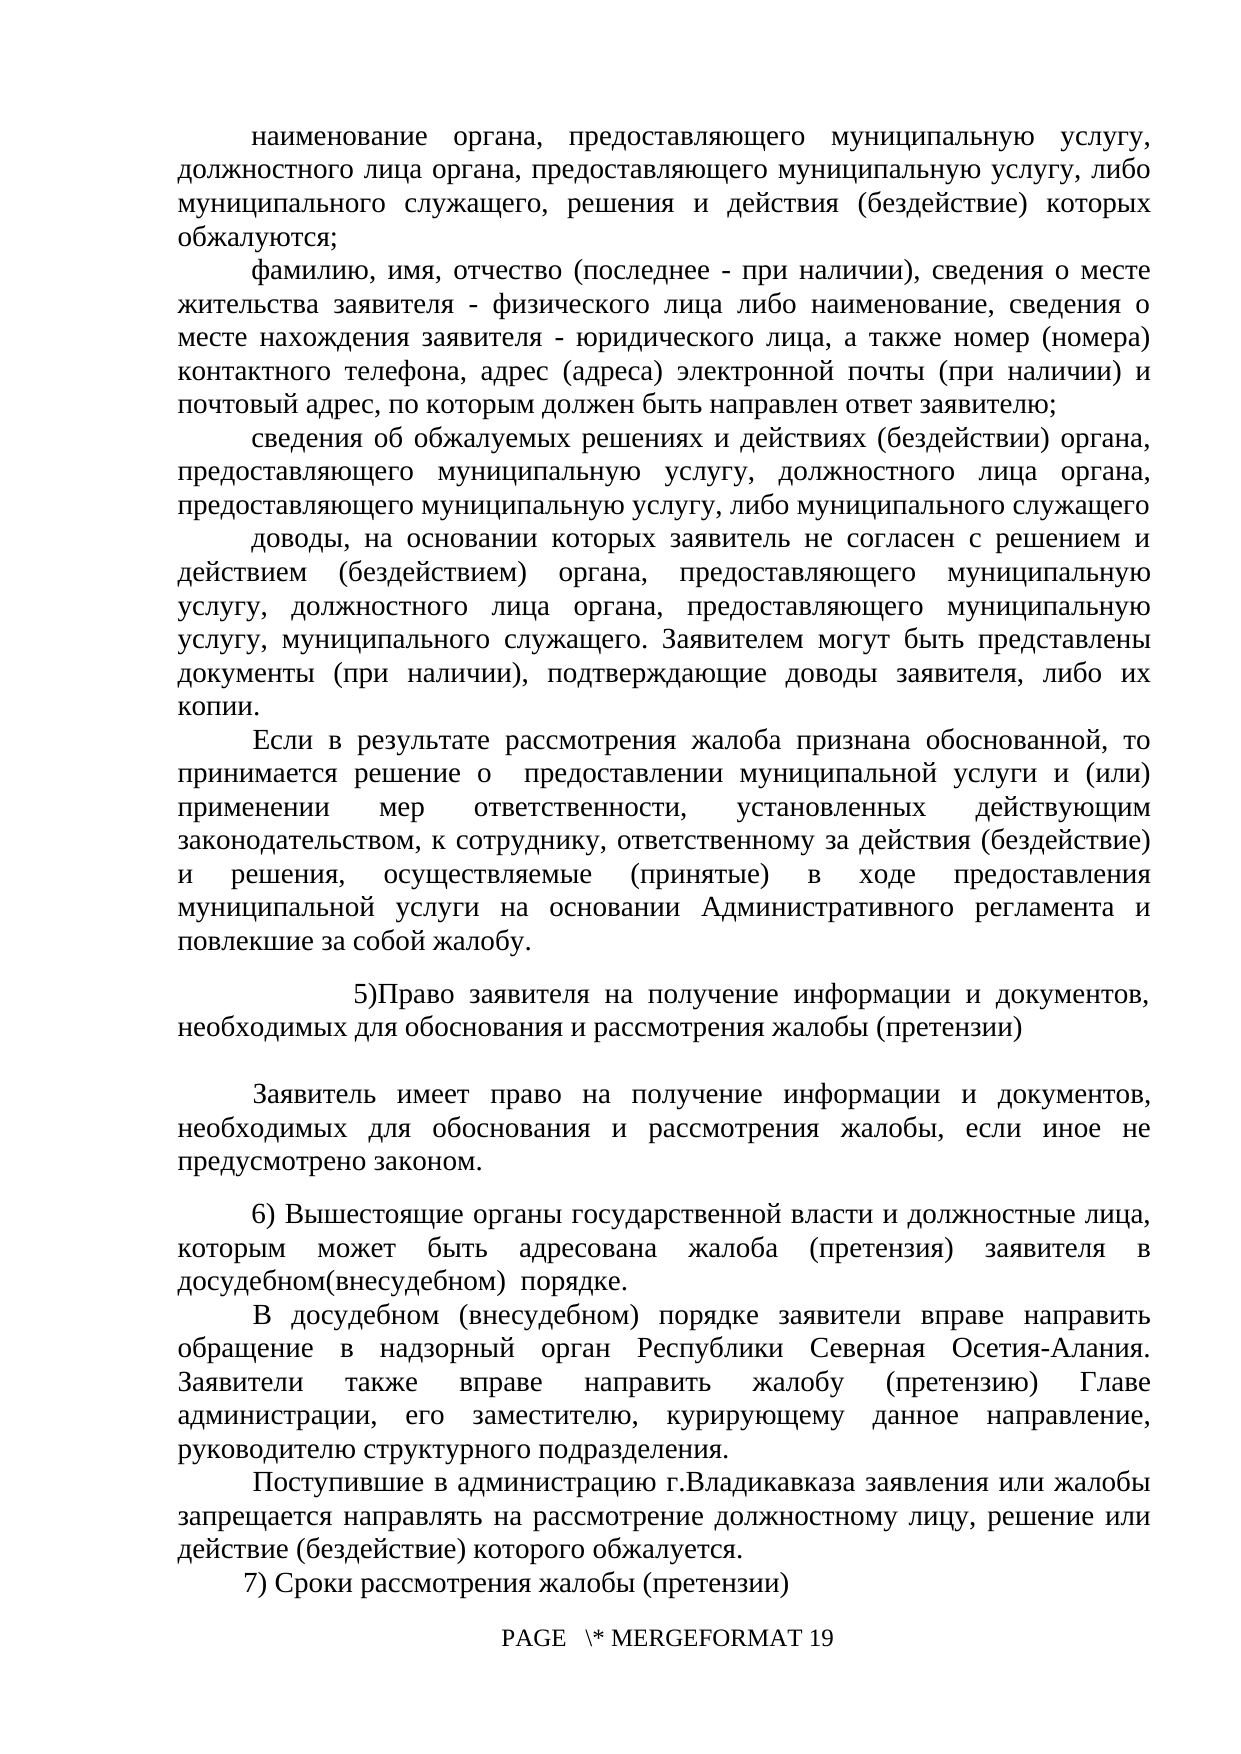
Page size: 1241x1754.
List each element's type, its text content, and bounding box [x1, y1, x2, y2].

text 6) Вышестоящие органы государственной власти и должностные лица, которым может быть адресована жалоба (претензия) заявителя в досудебном(внесудебном) порядке. [177, 1196, 1152, 1297]
text фамилию, имя, отчество (последнее - при наличии), сведения о месте жительства заявителя - физического лица либо наименование, сведения о месте нахождения заявителя - юридического лица, а также номер (номера) контактного телефона, адрес (адреса) электронной почты (при наличии) и почтовый адрес, по которым должен быть направлен ответ заявителю; [177, 252, 1152, 420]
text В досудебном (внесудебном) порядке заявители вправе направить обращение в надзорный орган Республики Северная Осетия-Алания. Заявители также вправе направить жалобу (претензию) Главе администрации, его заместителю, курирующему данное направление, руководителю структурного подразделения. [177, 1297, 1152, 1464]
text наименование органа, предоставляющего муниципальную услугу, должностного лица органа, предоставляющего муниципальную услугу, либо муниципального служащего, решения и действия (бездействие) которых обжалуются; [177, 118, 1152, 252]
text сведения об обжалуемых решениях и действиях (бездействии) органа, предоставляющего муниципальную услугу, должностного лица органа, предоставляющего муниципальную услугу, либо муниципального служащего [177, 420, 1152, 521]
text Заявитель имеет право на получение информации и документов, необходимых для обоснования и рассмотрения жалобы, если иное не предусмотрено законом. [177, 1076, 1152, 1177]
text Если в результате рассмотрения жалоба признана обоснованной, то принимается решение о предоставлении муниципальной услуги и (или) применении мер ответственности, установленных действующим законодательством, к сотруднику, ответственному за действия (бездействие) и решения, осуществляемые (принятые) в ходе предоставления муниципальной услуги на основании Административного регламента и повлекшие за собой жалобу. [177, 722, 1152, 957]
text 7) Сроки рассмотрения жалобы (претензии) [177, 1565, 1152, 1599]
text 5)Право заявителя на получение информации и документов, необходимых для обоснования и рассмотрения жалобы (претензии) [177, 976, 1152, 1043]
text доводы, на основании которых заявитель не согласен с решением и действием (бездействием) органа, предоставляющего муниципальную услугу, должностного лица органа, предоставляющего муниципальную услугу, муниципального служащего. Заявителем могут быть представлены документы (при наличии), подтверждающие доводы заявителя, либо их копии. [177, 521, 1152, 722]
text Поступившие в администрацию г.Владикавказа заявления или жалобы запрещается направлять на рассмотрение должностному лицу, решение или действие (бездействие) которого обжалуется. [177, 1464, 1152, 1565]
